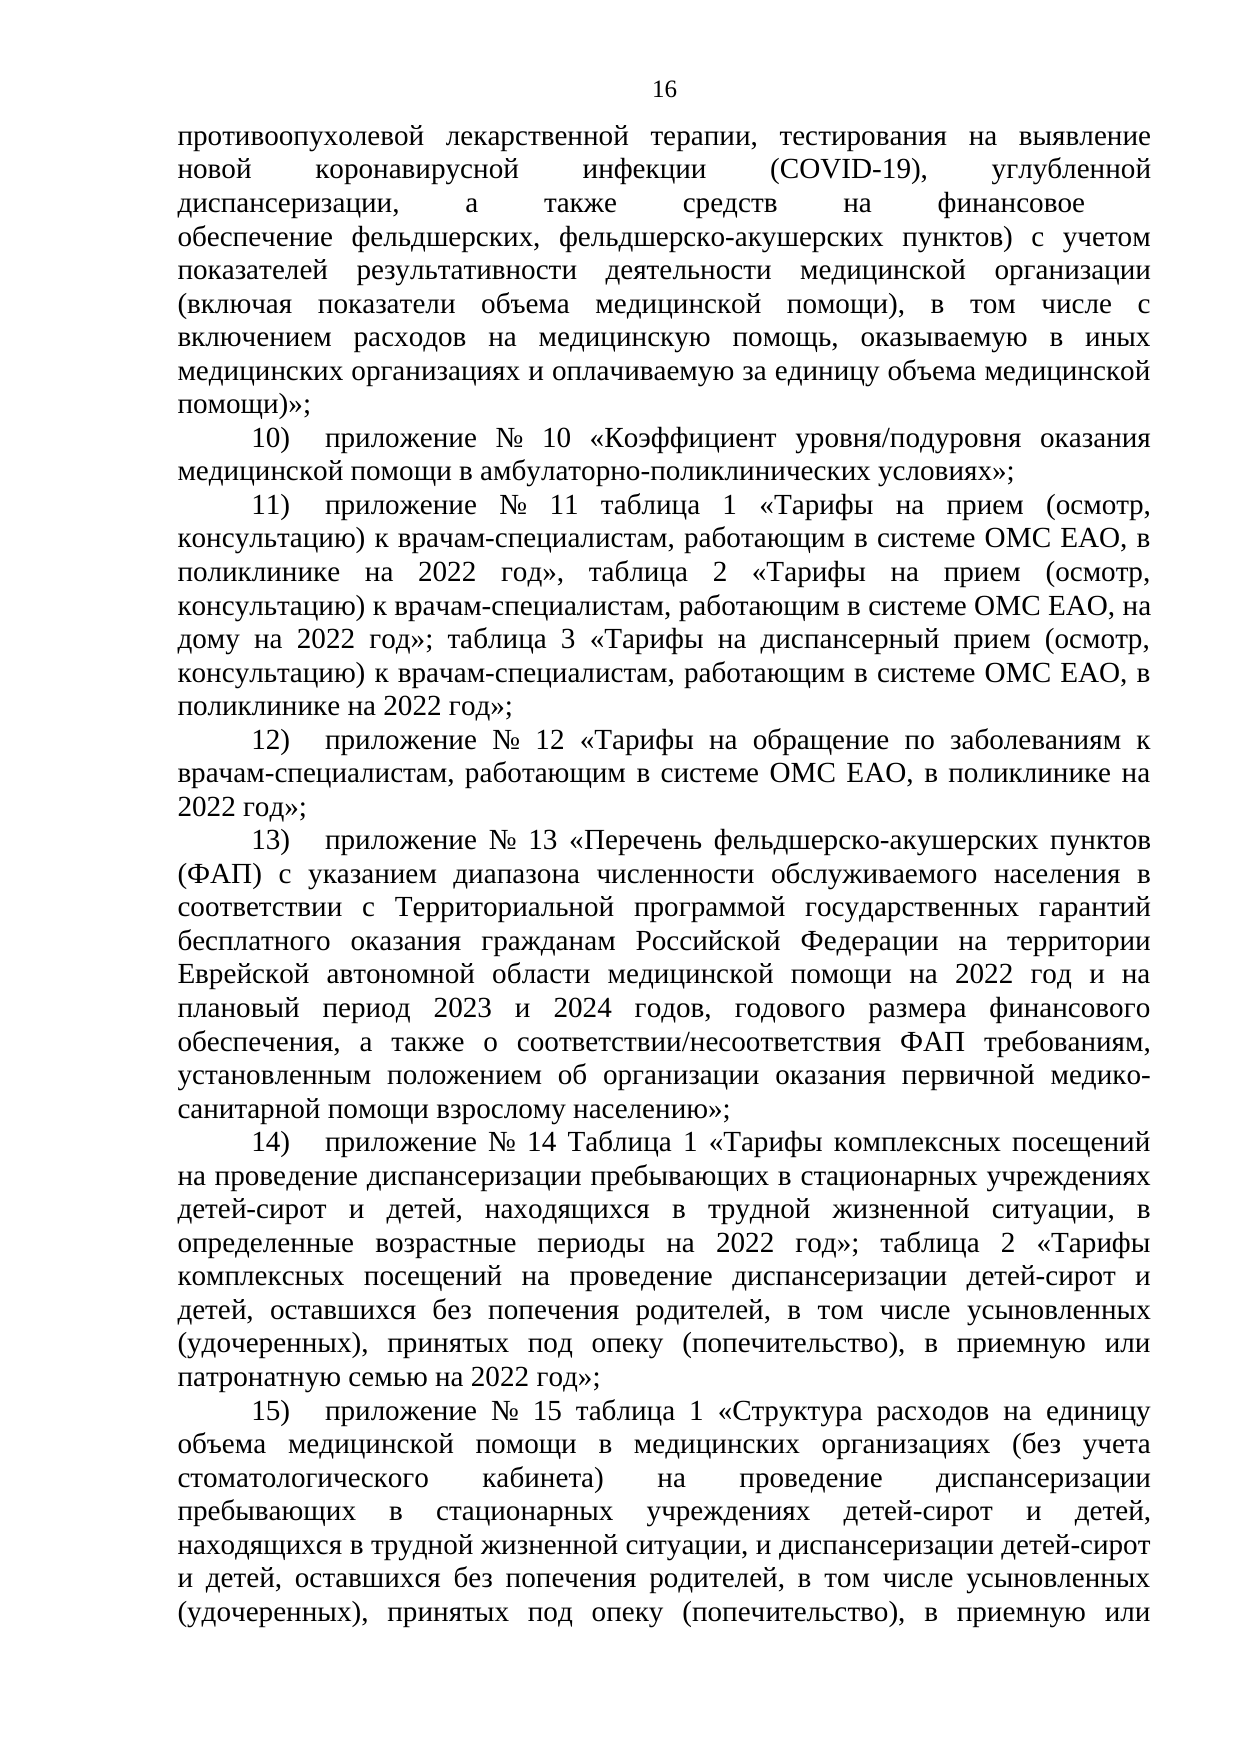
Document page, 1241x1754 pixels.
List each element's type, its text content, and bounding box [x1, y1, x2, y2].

list приложение № 13 «Перечень фельдшерско-акушерских пунктов (ФАП) с указанием диапазона численности обслуживаемого населения в соответствии с Территориальной программой государственных гарантий бесплатного оказания гражданам Российской Федерации на территории Еврейской автономной области медицинской помощи на 2022 год и на плановый период 2023 и 2024 годов, годового размера финансового обеспечения, а также о соответствии/несоответствия ФАП требованиям, установленным положением об организации оказания первичной медико-санитарной помощи взрослому населению»; [177, 822, 1152, 1124]
list приложение № 10 «Коэффициент уровня/подуровня оказания медицинской помощи в амбулаторно-поликлинических условиях»; [177, 420, 1152, 487]
list приложение № 11 таблица 1 «Тарифы на прием (осмотр, консультацию) к врачам-специалистам, работающим в системе ОМС ЕАО, в поликлинике на 2022 год», таблица 2 «Тарифы на прием (осмотр, консультацию) к врачам-специалистам, работающим в системе ОМС ЕАО, на дому на 2022 год»; таблица 3 «Тарифы на диспансерный прием (осмотр, консультацию) к врачам-специалистам, работающим в системе ОМС ЕАО, в поликлинике на 2022 год»; [177, 487, 1152, 722]
list приложение № 12 «Тарифы на обращение по заболеваниям к врачам-специалистам, работающим в системе ОМС ЕАО, в поликлинике на 2022 год»; [177, 722, 1152, 822]
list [177, 118, 1152, 420]
list приложение № 14 Таблица 1 «Тарифы комплексных посещений на проведение диспансеризации пребывающих в стационарных учреждениях детей-сирот и детей, находящихся в трудной жизненной ситуации, в определенные возрастные периоды на 2022 год»; таблица 2 «Тарифы комплексных посещений на проведение диспансеризации детей-сирот и детей, оставшихся без попечения родителей, в том числе усыновленных (удочеренных), принятых под опеку (попечительство), в приемную или патронатную семью на 2022 год»; [177, 1124, 1152, 1393]
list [177, 1393, 1152, 1627]
